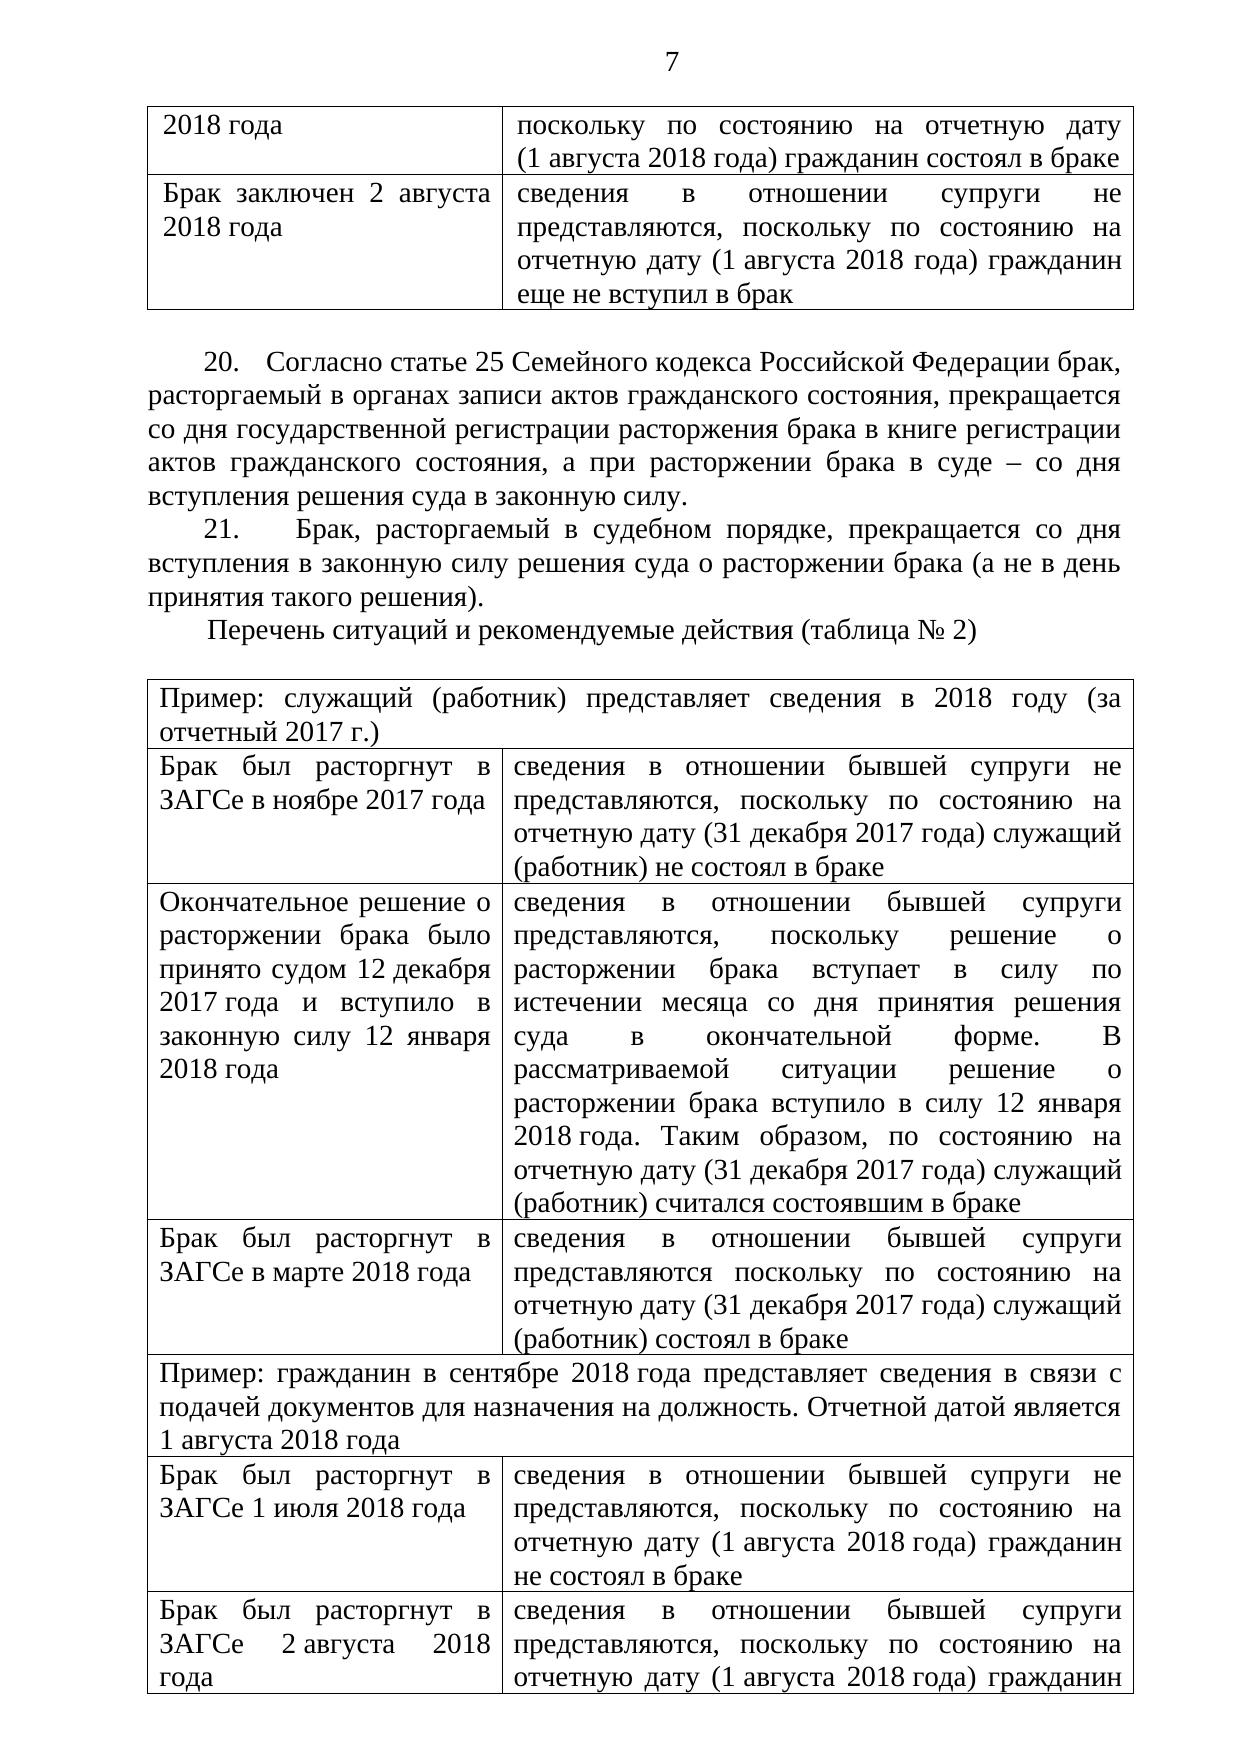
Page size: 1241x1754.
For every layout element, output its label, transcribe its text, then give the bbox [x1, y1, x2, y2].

table_cell сведения в отношении бывшей супруги не представляются, поскольку по состоянию на отчетную дату (31 декабря 2017 года) служащий (работник) не состоял в браке [503, 749, 1133, 883]
table_header Пример: служащий (работник) представляет сведения в 2018 году (за отчетный 2017 г.) [148, 680, 1133, 747]
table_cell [148, 1592, 502, 1693]
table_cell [503, 1592, 1133, 1693]
table_cell Брак был расторгнут в ЗАГСе в ноябре 2017 года [148, 749, 502, 883]
table_cell Брак был расторгнут в ЗАГСе в марте 2018 года [148, 1220, 502, 1354]
table_cell сведения в отношении супруги не представляются, поскольку по состоянию на отчетную дату (1 августа 2018 года) гражданин еще не вступил в брак [503, 175, 1133, 309]
table_cell Брак заключен 2 августа 2018 года [148, 175, 502, 309]
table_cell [503, 107, 1133, 174]
table_cell сведения в отношении бывшей супруги не представляются, поскольку по состоянию на отчетную дату (1 августа 2018 года) гражданин не состоял в браке [503, 1457, 1133, 1591]
table_cell Пример: гражданин в сентябре 2018 года представляет сведения в связи с подачей документов для назначения на должность. Отчетной датой является 1 августа 2018 года [148, 1355, 1133, 1456]
list Согласно статье 25 Семейного кодекса Российской Федерации брак, расторгаемый в органах записи актов гражданского состояния, прекращается со дня государственной регистрации расторжения брака в книге регистрации актов гражданского состояния, а при расторжении брака в суде – со дня вступления решения суда в законную силу. [148, 344, 1122, 512]
table_cell сведения в отношении бывшей супруги представляются поскольку по состоянию на отчетную дату (31 декабря 2017 года) служащий (работник) состоял в браке [503, 1220, 1133, 1354]
table_cell Брак был расторгнут в ЗАГСе 1 июля 2018 года [148, 1457, 502, 1591]
text Перечень ситуаций и рекомендуемые действия (таблица № 2) [148, 612, 1122, 646]
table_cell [148, 107, 502, 174]
table_cell Окончательное решение о расторжении брака было принято судом 12 декабря 2017 года и вступило в законную силу 12 января 2018 года [148, 884, 502, 1219]
list Брак, расторгаемый в судебном порядке, прекращается со дня вступления в законную силу решения суда о расторжении брака (а не в день принятия такого решения). [148, 512, 1122, 612]
table_cell сведения в отношении бывшей супруги представляются, поскольку решение о расторжении брака вступает в силу по истечении месяца со дня принятия решения суда в окончательной форме. В рассматриваемой ситуации решение о расторжении брака вступило в силу 12 января 2018 года. Таким образом, по состоянию на отчетную дату (31 декабря 2017 года) служащий (работник) считался состоявшим в браке [503, 884, 1133, 1219]
